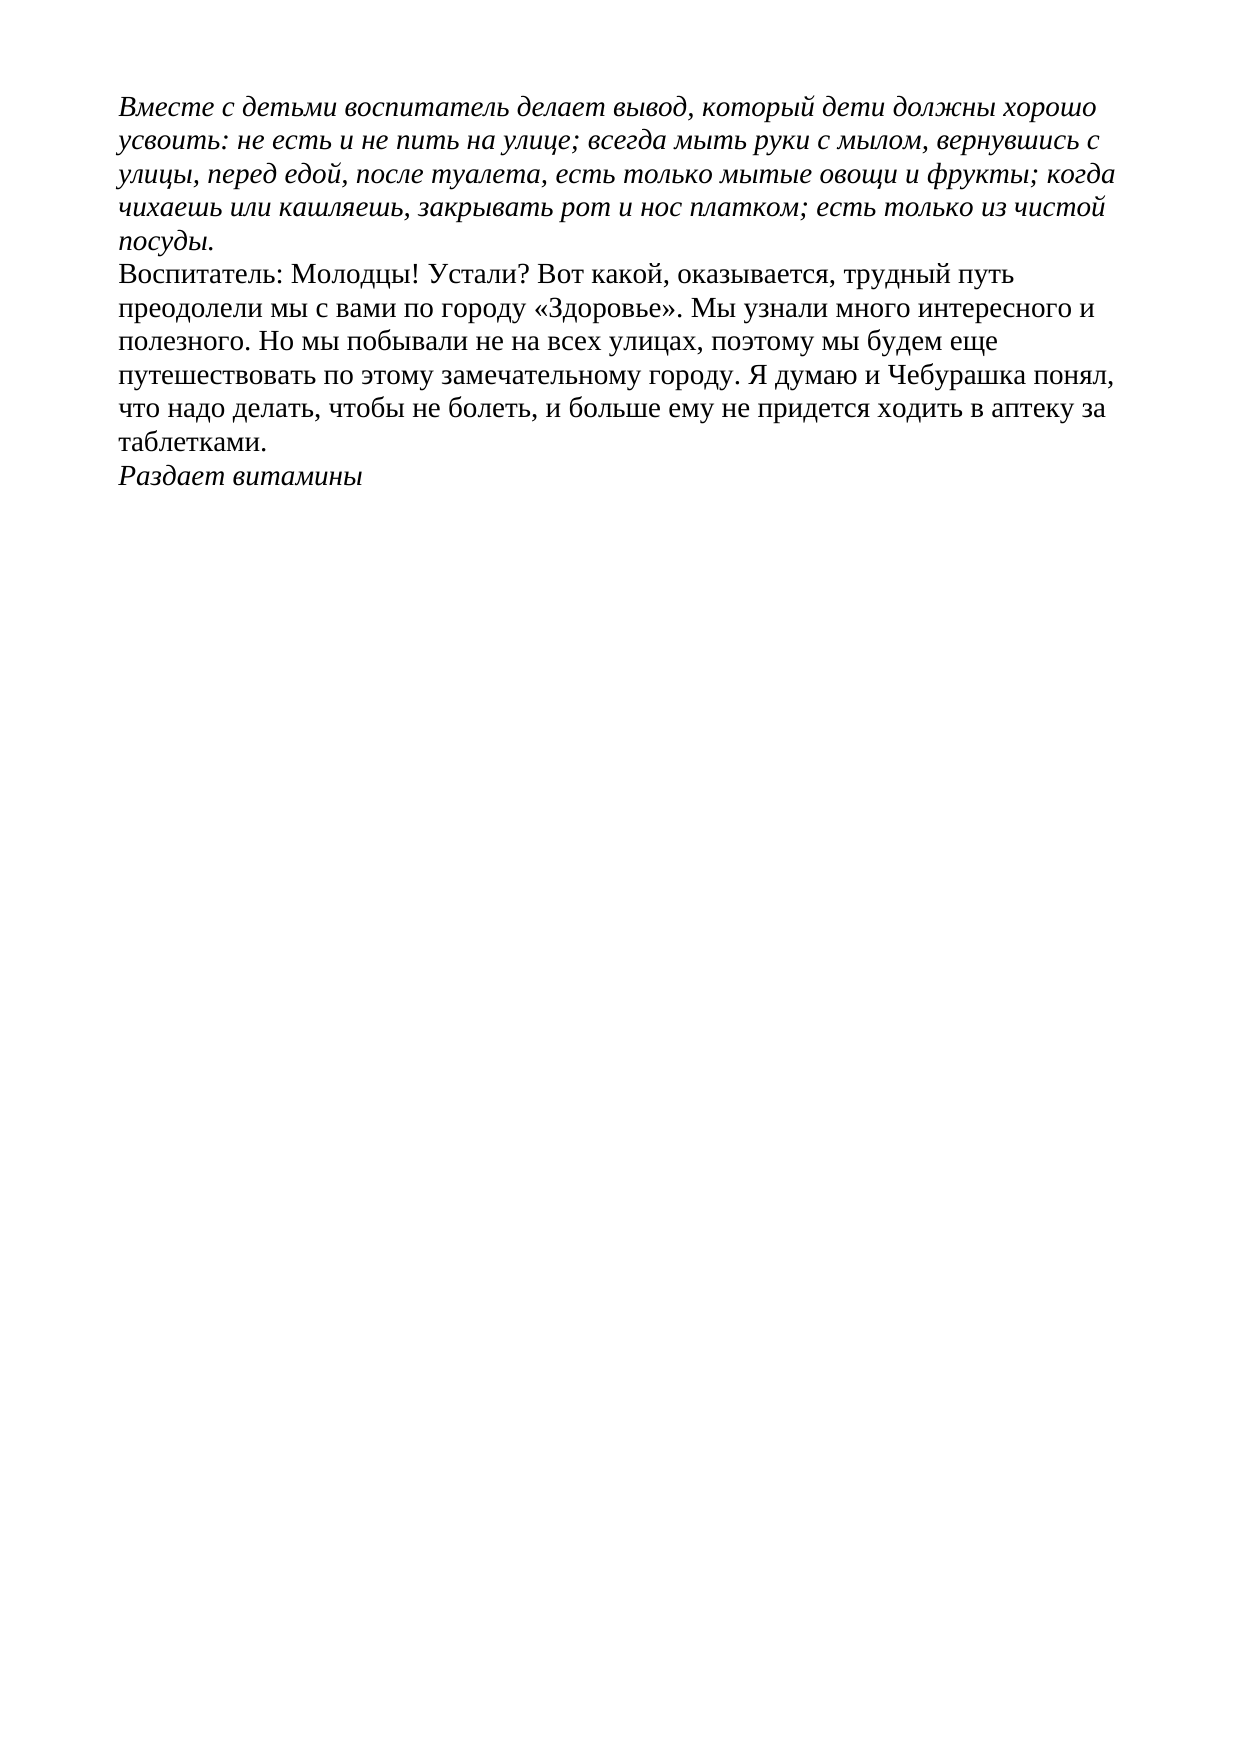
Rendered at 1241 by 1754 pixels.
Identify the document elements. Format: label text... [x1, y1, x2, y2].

text Вместе с детьми воспитатель делает вывод, который дети должны хорошо усвоить: не есть и не пить на улице; всегда мыть руки с мылом, вернувшись с улицы, перед едой, после туалета, есть только мытые овощи и фрукты; когда чихаешь или кашляешь, закрывать рот и нос платком; есть только из чистой посуды. [118, 89, 1152, 256]
text Воспитатель: Молодцы! Устали? Вот какой, оказывается, трудный путь преодолели мы с вами по городу «Здоровье». Мы узнали много интересного и полезного. Но мы побывали не на всех улицах, поэтому мы будем еще путешествовать по этому замечательному городу. Я думаю и Чебурашка понял, что надо делать, чтобы не болеть, и больше ему не придется ходить в аптеку за таблетками. [118, 256, 1152, 458]
text Раздает витамины [118, 458, 1152, 491]
